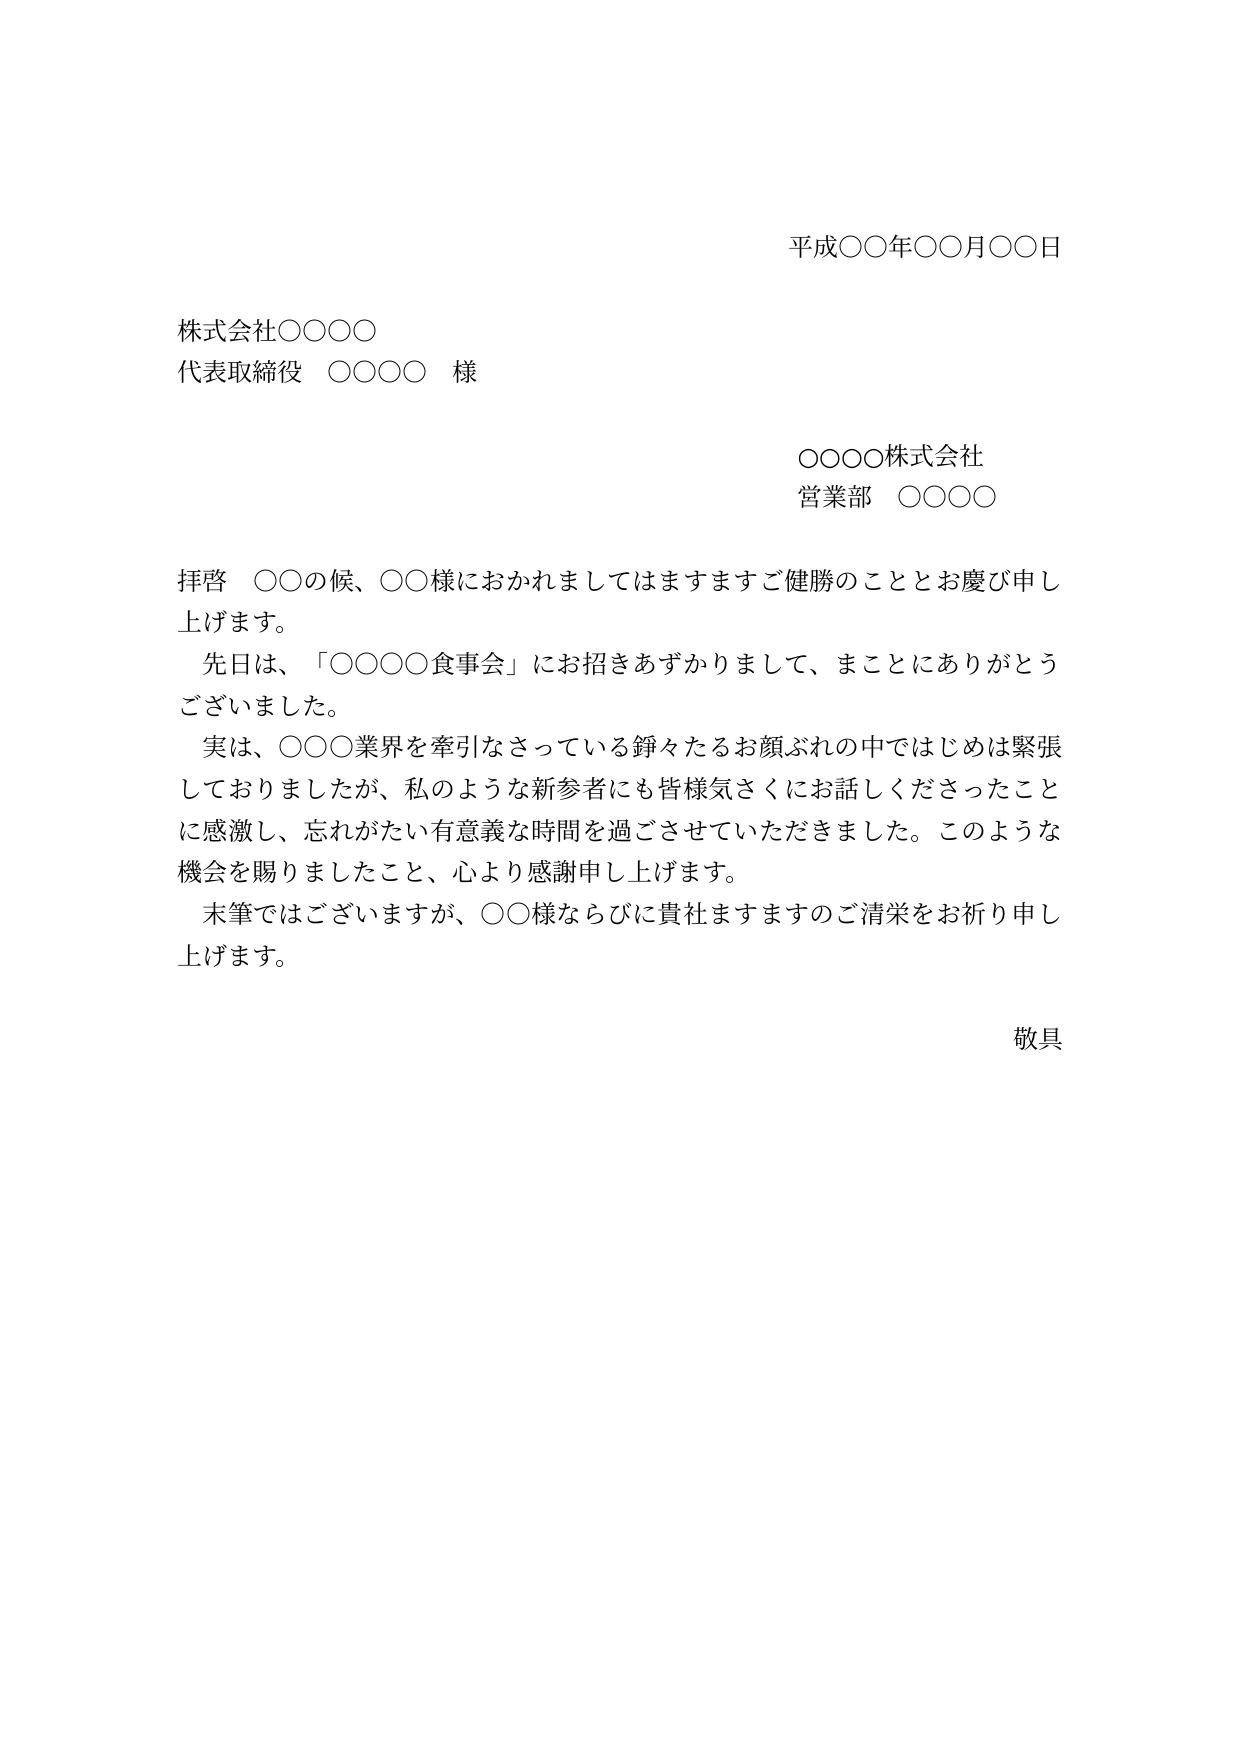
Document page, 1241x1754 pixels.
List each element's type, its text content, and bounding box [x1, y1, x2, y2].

text 末筆ではございますが、○○様ならびに貴社ますますのご清栄をお祈り申し上げます。 [177, 892, 1063, 975]
text 平成○○年○○月○○日 [177, 225, 1063, 267]
text 先日は、「○○○○食事会」にお招きあずかりまして、まことにありがとうございました。 [177, 642, 1063, 725]
text 拝啓 ○○の候、○○様におかれましてはますますご健勝のこととお慶び申し上げます。 [177, 558, 1063, 642]
text 敬具 [177, 1017, 1063, 1058]
text 実は、○○○業界を牽引なさっている錚々たるお顔ぶれの中ではじめは緊張しておりましたが、私のような新参者にも皆様気さくにお話しくださったことに感激し、忘れがたい有意義な時間を過ごさせていただきました。このような機会を賜りましたこと、心より感謝申し上げます。 [177, 725, 1063, 892]
text 株式会社○○○○ [177, 308, 1063, 350]
text 営業部 ○○○○ [797, 475, 1063, 517]
text ○○○○株式会社 [797, 433, 1063, 475]
text 代表取締役 ○○○○ 様 [177, 350, 1063, 392]
